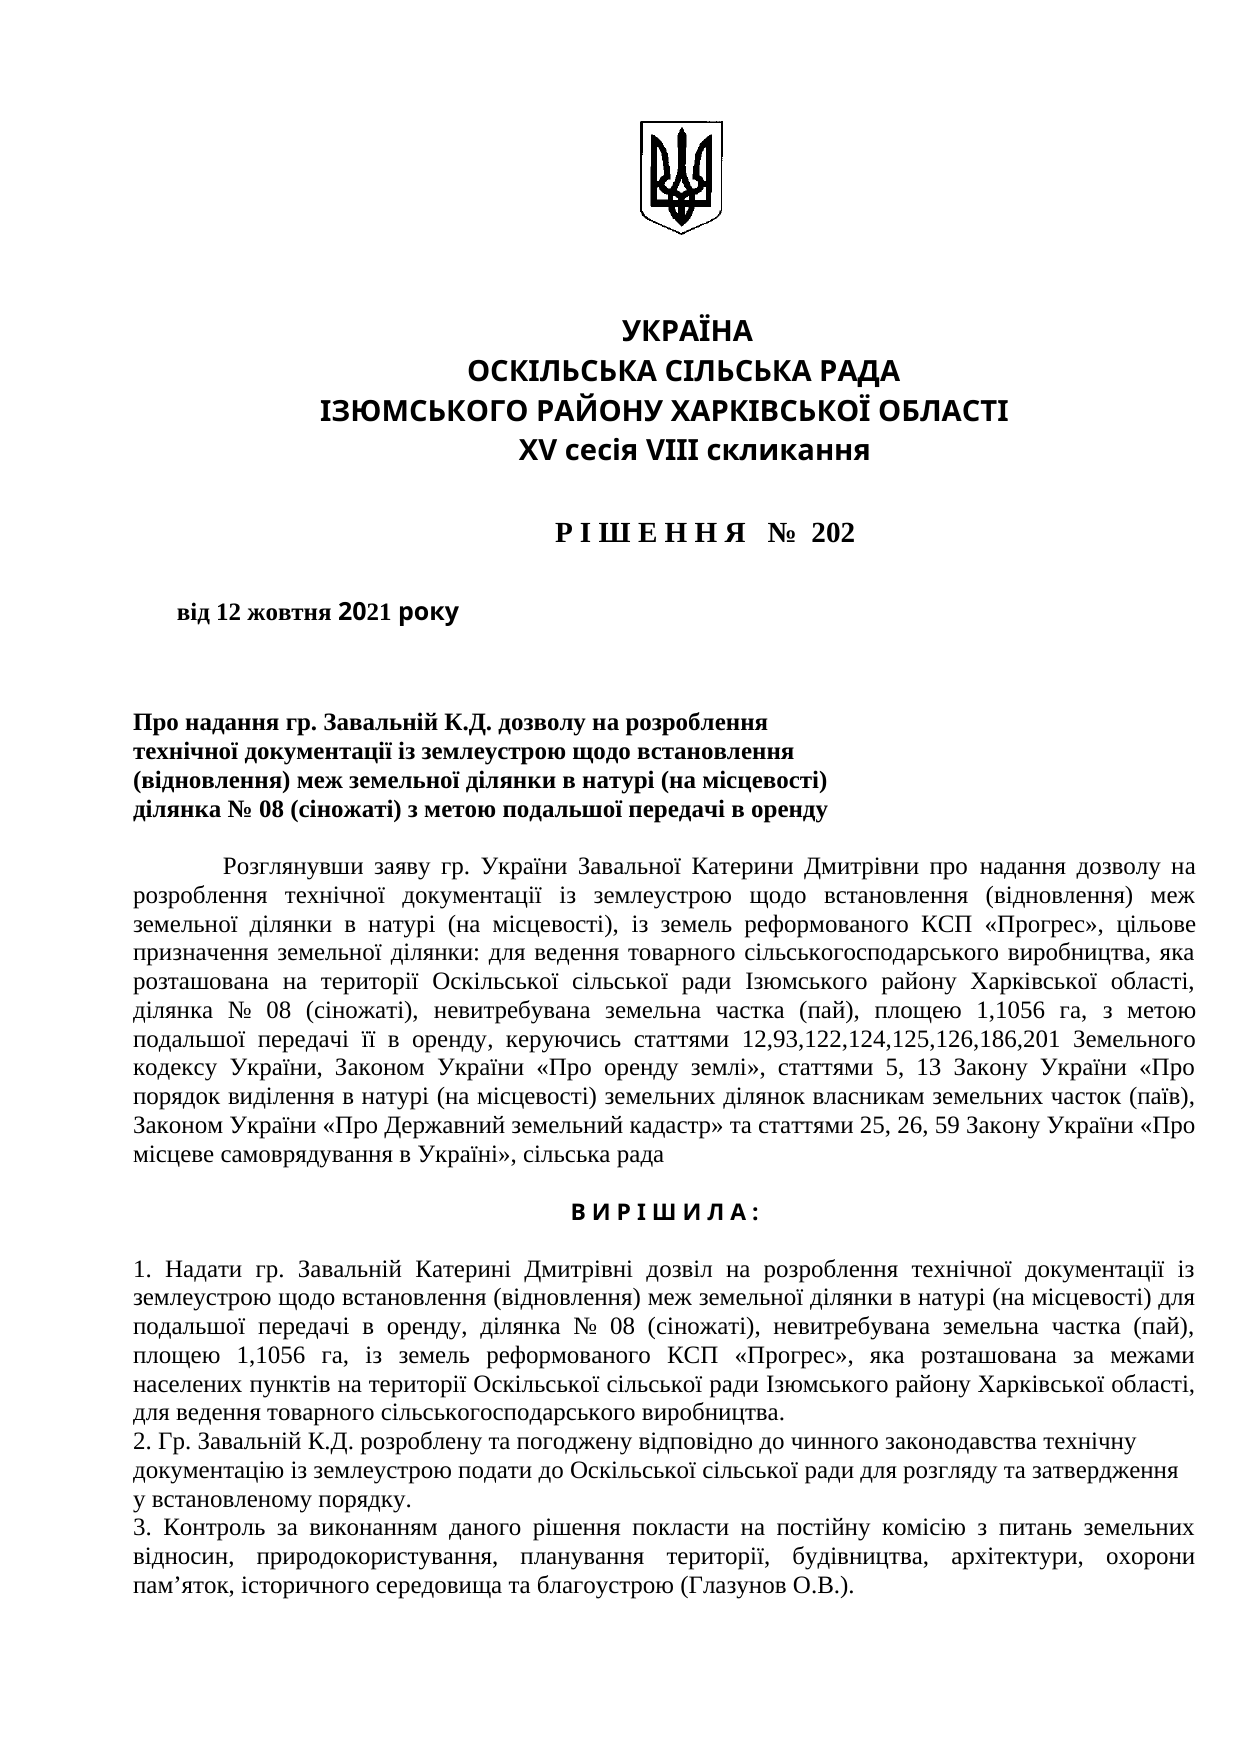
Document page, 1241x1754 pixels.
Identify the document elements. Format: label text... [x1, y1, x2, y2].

text ОСКІЛЬСЬКА СІЛЬСЬКА РАДА [133, 350, 1196, 390]
text Розглянувши заяву гр. України Завальної Катерини Дмитрівни про надання дозволу на розроблення технічної документації із землеустрою щодо встановлення (відновлення) меж земельної ділянки в натурі (на місцевості), із земель реформованого КСП «Прогрес», цільове призначення земельної ділянки: для ведення товарного сільськогосподарського виробництва, яка розташована на території Оскільської сільської ради Ізюмського району Харківської області, ділянка № 08 (сіножаті), невитребувана земельна частка (пай), площею 1,1056 га, з метою подальшої передачі її в оренду, керуючись статтями 12,93,122,124,125,126,186,201 Земельного кодексу України, Законом України «Про оренду землі», статтями 5, 13 Закону України «Про порядок виділення в натурі (на місцевості) земельних ділянок власникам земельних часток (паїв), Законом України «Про Державний земельний кадастр» та статтями 25, 26, 59 Закону України «Про місцеве самоврядування в Україні», сільська рада [133, 851, 1196, 1167]
text XV сесія VІІІ скликання [133, 429, 1196, 469]
text Р І Ш Е Н Н Я № 202 [183, 515, 1196, 548]
text (відновлення) меж земельної ділянки в натурі (на місцевості) [133, 765, 1196, 794]
text ІЗЮМСЬКОГО РАЙОНУ ХАРКІВСЬКОЇ ОБЛАСТІ [133, 390, 1196, 429]
text 1. Надати гр. Завальній Катерині Дмитрівні дозвіл на розроблення технічної документації із землеустрою щодо встановлення (відновлення) меж земельної ділянки в натурі (на місцевості) для подальшої передачі в оренду, ділянка № 08 (сіножаті), невитребувана земельна частка (пай), площею 1,1056 га, із земель реформованого КСП «Прогрес», яка розташована за межами населених пунктів на території Оскільської сільської ради Ізюмського району Харківської області, для ведення товарного сільськогосподарського виробництва. [133, 1254, 1196, 1426]
text В И Р І Ш И Л А : [133, 1196, 1196, 1227]
text Про надання гр. Завальній К.Д. дозволу на розроблення [133, 707, 1196, 736]
text 2. Гр. Завальній К.Д. розроблену та погоджену відповідно до чинного законодавства технічну документацію із землеустрою подати до Оскільської сільської ради для розгляду та затвердження у встановленому порядку. [133, 1426, 1196, 1512]
text ділянка № 08 (сіножаті) з метою подальшої передачі в оренду [133, 794, 1196, 822]
text від 12 жовтня 2021 року [133, 594, 1196, 628]
text 3. Контроль за виконанням даного рішення покласти на постійну комісію з питань земельних відносин, природокористування, планування території, будівництва, архітектури, охорони пам’яток, історичного середовища та благоустрою (Глазунов О.В.). [133, 1512, 1196, 1599]
text технічної документації із землеустрою щодо встановлення [133, 736, 1196, 765]
table_header [144, 118, 1163, 310]
text УКРАЇНА [133, 310, 1196, 350]
